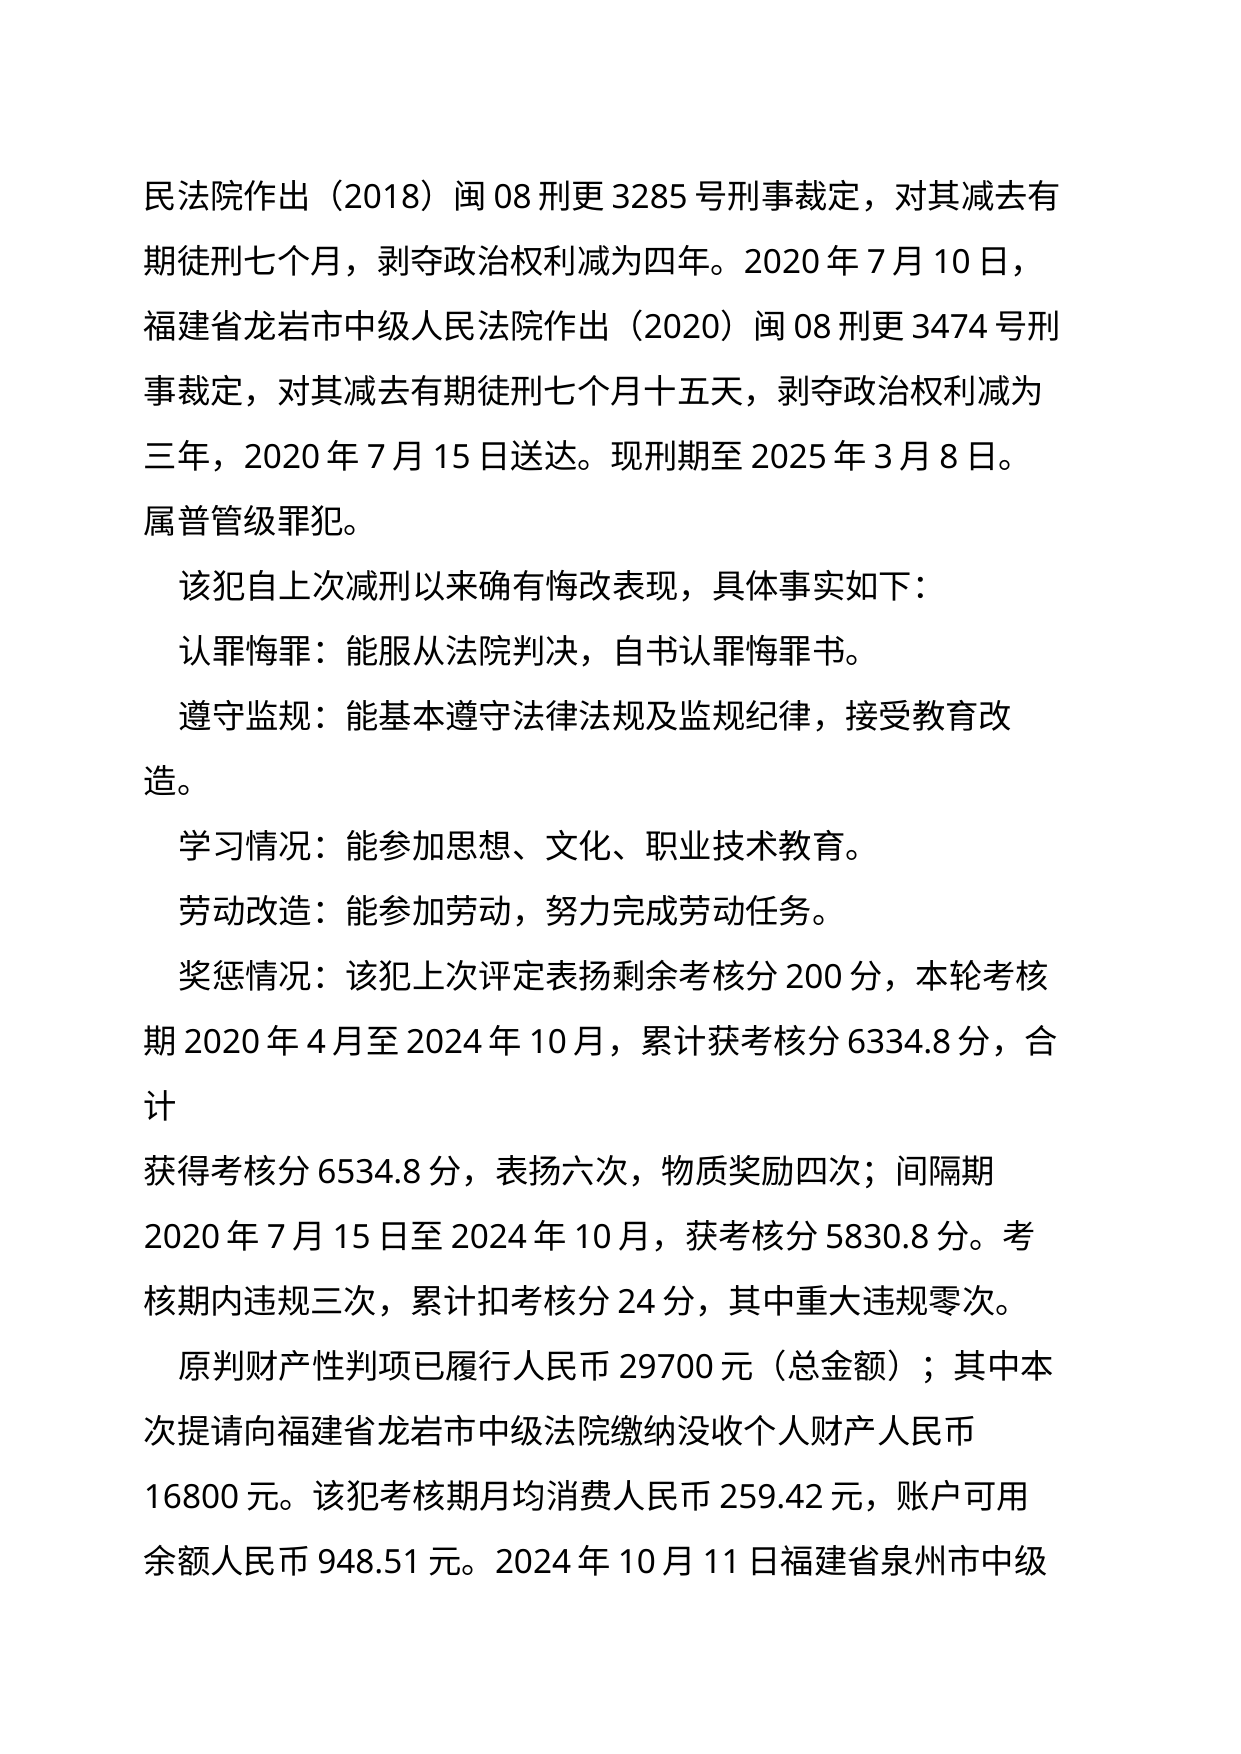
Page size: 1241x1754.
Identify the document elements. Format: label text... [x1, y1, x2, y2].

text 造。 [144, 747, 1062, 812]
text 劳动改造：能参加劳动，努力完成劳动任务。 [144, 877, 1062, 942]
text 学习情况：能参加思想、文化、职业技术教育。 [144, 812, 1062, 877]
text 获得考核分6534.8分，表扬六次，物质奖励四次；间隔期2020年7月15日至2024年10月，获考核分5830.8分。考核期内违规三次，累计扣考核分24分，其中重大违规零次。 [144, 1137, 1062, 1332]
text 该犯自上次减刑以来确有悔改表现，具体事实如下： [144, 552, 1062, 617]
text 遵守监规：能基本遵守法律法规及监规纪律，接受教育改 [144, 682, 1062, 747]
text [144, 162, 1062, 552]
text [144, 1332, 1062, 1592]
text 认罪悔罪：能服从法院判决，自书认罪悔罪书。 [144, 617, 1062, 682]
text 奖惩情况：该犯上次评定表扬剩余考核分200分，本轮考核期2020年4月至2024年10月，累计获考核分6334.8分，合计 [144, 942, 1062, 1137]
